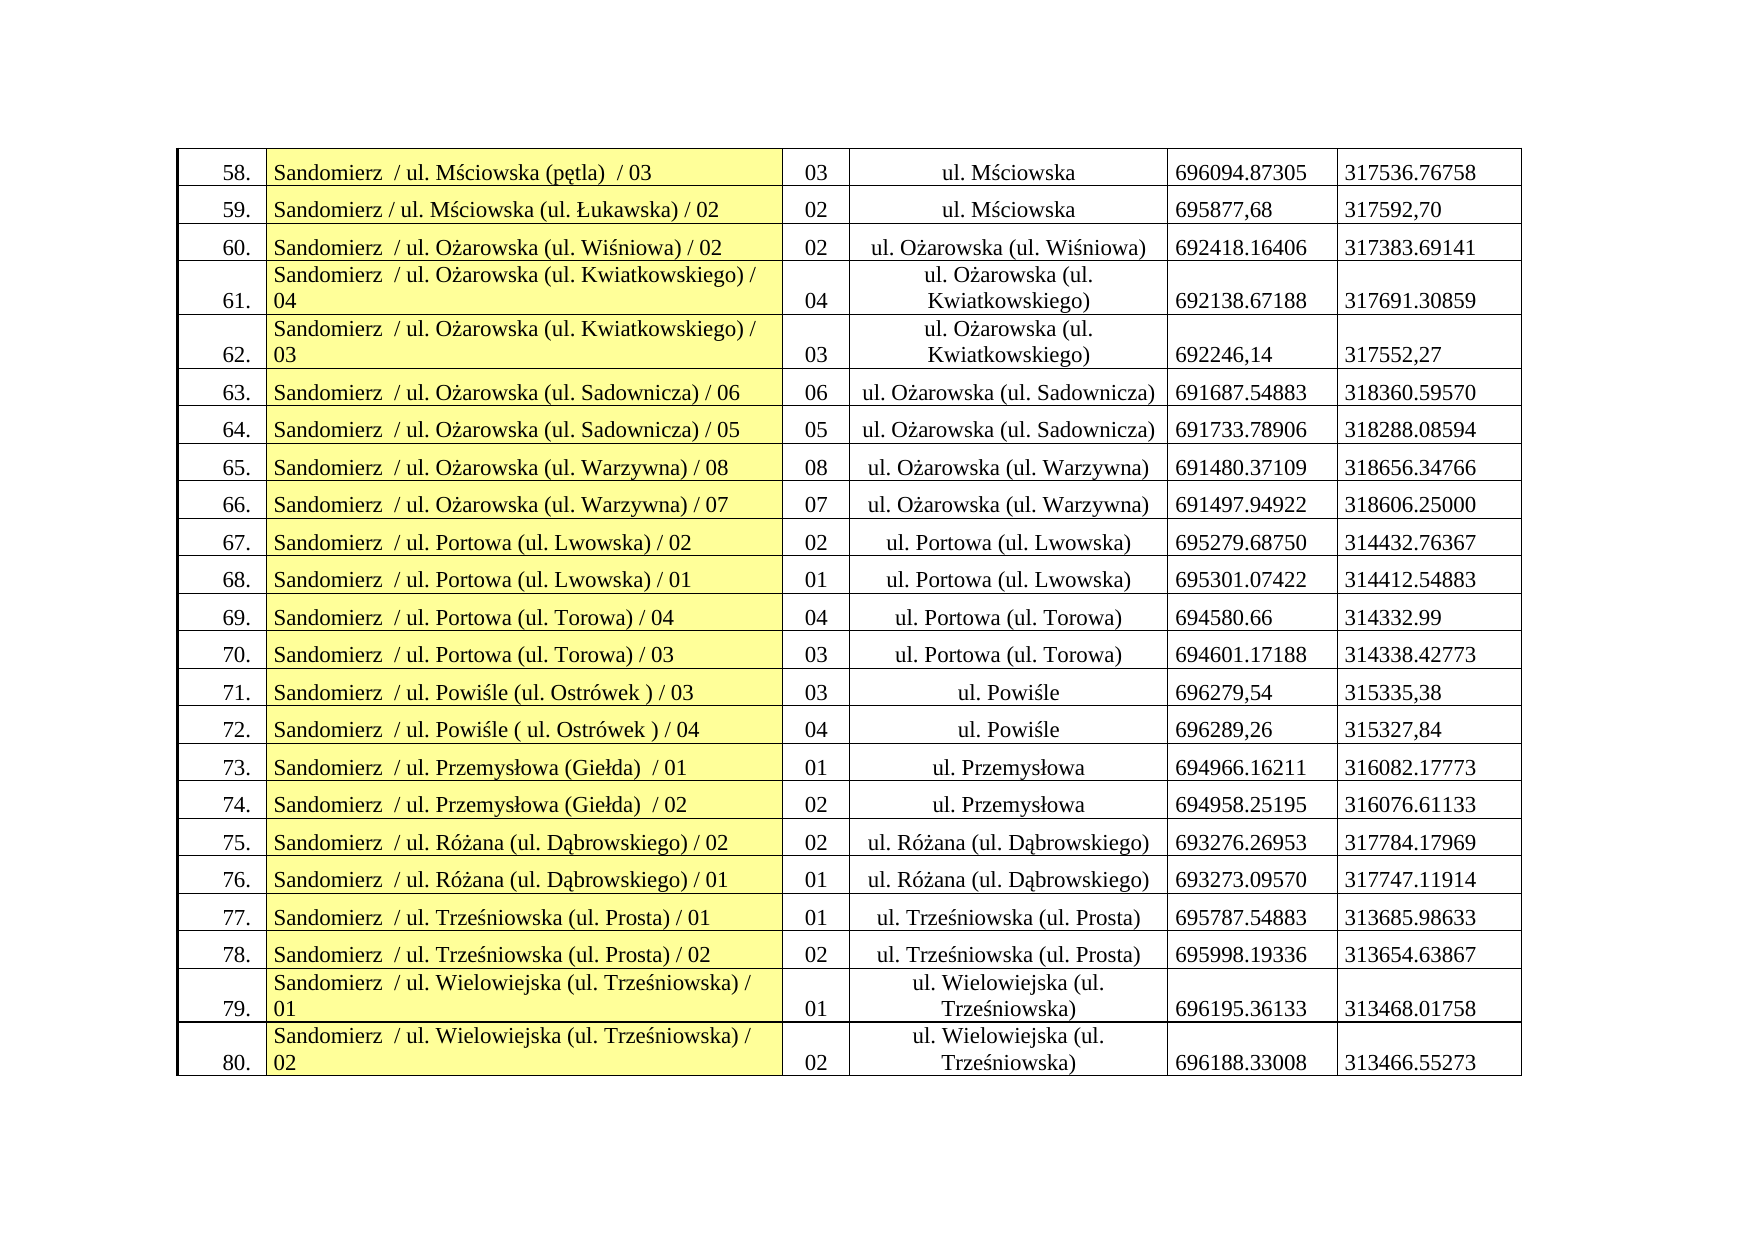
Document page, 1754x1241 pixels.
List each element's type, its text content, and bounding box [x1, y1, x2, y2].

table_cell Sandomierz / ul. Trześniowska (ul. Prosta) / 01 [267, 894, 782, 930]
table_cell Sandomierz / ul. Ożarowska (ul. Warzywna) / 07 [267, 481, 782, 518]
table_cell 318360.59570 [1338, 369, 1521, 405]
table_cell [179, 224, 266, 260]
table_cell 317747.11914 [1338, 856, 1521, 893]
table_cell 694601.17188 [1168, 631, 1337, 668]
table_cell [179, 631, 266, 668]
table_cell [179, 149, 266, 185]
table_cell [179, 444, 266, 480]
table_cell 315327,84 [1338, 706, 1521, 743]
table_cell [179, 186, 266, 223]
table_cell Sandomierz / ul. Wielowiejska (ul. Trześniowska) / 02 [267, 1023, 782, 1075]
table_cell 314412.54883 [1338, 556, 1521, 593]
table_cell [179, 856, 266, 893]
table_cell [179, 894, 266, 930]
table_cell 696279,54 [1168, 669, 1337, 705]
table_cell [179, 261, 266, 314]
table_cell 317383.69141 [1338, 224, 1521, 260]
table_cell 01 [783, 744, 849, 780]
table_cell 04 [783, 261, 849, 314]
table_cell [179, 1023, 266, 1075]
table_cell Sandomierz / ul. Ożarowska (ul. Sadownicza) / 05 [267, 406, 782, 443]
table_cell Sandomierz / ul. Portowa (ul. Lwowska) / 02 [267, 519, 782, 555]
table_cell ul. Ożarowska (ul. Kwiatkowskiego) [850, 315, 1167, 368]
table_cell 02 [783, 931, 849, 968]
table_cell 313654.63867 [1338, 931, 1521, 968]
table_cell 696188.33008 [1168, 1023, 1337, 1075]
table_cell Sandomierz / ul. Portowa (ul. Torowa) / 04 [267, 594, 782, 630]
table_cell [179, 369, 266, 405]
table_cell 318606.25000 [1338, 481, 1521, 518]
table_cell ul. Różana (ul. Dąbrowskiego) [850, 819, 1167, 855]
table_cell ul. Portowa (ul. Lwowska) [850, 556, 1167, 593]
table_cell [179, 706, 266, 743]
table_cell 05 [783, 406, 849, 443]
table_cell 695301.07422 [1168, 556, 1337, 593]
table_cell 07 [783, 481, 849, 518]
table_cell 317552,27 [1338, 315, 1521, 368]
table_cell 313685.98633 [1338, 894, 1521, 930]
table_cell Sandomierz / ul. Ożarowska (ul. Sadownicza) / 06 [267, 369, 782, 405]
table_cell 694580.66 [1168, 594, 1337, 630]
table_cell ul. Ożarowska (ul. Kwiatkowskiego) [850, 261, 1167, 314]
table_cell ul. Przemysłowa [850, 744, 1167, 780]
table_cell 02 [783, 186, 849, 223]
table_cell ul. Mściowska [850, 186, 1167, 223]
table_cell 02 [783, 781, 849, 818]
table_cell ul. Ożarowska (ul. Wiśniowa) [850, 224, 1167, 260]
table_cell ul. Powiśle [850, 706, 1167, 743]
table_cell ul. Różana (ul. Dąbrowskiego) [850, 856, 1167, 893]
table_cell [179, 819, 266, 855]
table_cell Sandomierz / ul. Powiśle (ul. Ostrówek ) / 03 [267, 669, 782, 705]
table_cell 03 [783, 669, 849, 705]
table_cell ul. Ożarowska (ul. Sadownicza) [850, 406, 1167, 443]
table_cell Sandomierz / ul. Przemysłowa (Giełda) / 01 [267, 744, 782, 780]
table_cell ul. Portowa (ul. Torowa) [850, 631, 1167, 668]
table_cell 316082.17773 [1338, 744, 1521, 780]
table_cell Sandomierz / ul. Wielowiejska (ul. Trześniowska) / 01 [267, 969, 782, 1021]
table_cell 317536.76758 [1338, 149, 1521, 185]
table_cell Sandomierz / ul. Ożarowska (ul. Wiśniowa) / 02 [267, 224, 782, 260]
table_cell 317784.17969 [1338, 819, 1521, 855]
table_cell 313468.01758 [1338, 969, 1521, 1021]
table_cell 313466.55273 [1338, 1023, 1521, 1075]
table_cell 08 [783, 444, 849, 480]
table_cell 691497.94922 [1168, 481, 1337, 518]
table_cell 692418.16406 [1168, 224, 1337, 260]
table_cell Sandomierz / ul. Mściowska (ul. Łukawska) / 02 [267, 186, 782, 223]
table_cell ul. Mściowska [850, 149, 1167, 185]
table_cell [179, 556, 266, 593]
table_cell ul. Wielowiejska (ul. Trześniowska) [850, 1023, 1167, 1075]
table_cell 318656.34766 [1338, 444, 1521, 480]
table_cell 695877,68 [1168, 186, 1337, 223]
table_cell ul. Ożarowska (ul. Sadownicza) [850, 369, 1167, 405]
table_cell 03 [783, 315, 849, 368]
table_cell Sandomierz / ul. Ożarowska (ul. Warzywna) / 08 [267, 444, 782, 480]
table_cell 02 [783, 224, 849, 260]
table_cell 04 [783, 594, 849, 630]
table_cell 696094.87305 [1168, 149, 1337, 185]
table_cell [179, 481, 266, 518]
table_cell 317691.30859 [1338, 261, 1521, 314]
table_cell 02 [783, 519, 849, 555]
table_cell 01 [783, 894, 849, 930]
table_cell Sandomierz / ul. Portowa (ul. Lwowska) / 01 [267, 556, 782, 593]
table_cell [179, 406, 266, 443]
table_cell Sandomierz / ul. Portowa (ul. Torowa) / 03 [267, 631, 782, 668]
table_cell Sandomierz / ul. Różana (ul. Dąbrowskiego) / 02 [267, 819, 782, 855]
table_cell [179, 315, 266, 368]
table_cell 691480.37109 [1168, 444, 1337, 480]
table_cell 696289,26 [1168, 706, 1337, 743]
table_cell 314338.42773 [1338, 631, 1521, 668]
table_cell 314432.76367 [1338, 519, 1521, 555]
table_cell ul. Przemysłowa [850, 781, 1167, 818]
table_cell [179, 594, 266, 630]
table_cell 695787.54883 [1168, 894, 1337, 930]
table_cell 693276.26953 [1168, 819, 1337, 855]
table_cell 02 [783, 1023, 849, 1075]
table_cell [179, 744, 266, 780]
table_cell [179, 931, 266, 968]
table_cell 318288.08594 [1338, 406, 1521, 443]
table_cell 691733.78906 [1168, 406, 1337, 443]
table_cell 695998.19336 [1168, 931, 1337, 968]
table_cell ul. Portowa (ul. Lwowska) [850, 519, 1167, 555]
table_cell 691687.54883 [1168, 369, 1337, 405]
table_cell 694958.25195 [1168, 781, 1337, 818]
table_cell [179, 669, 266, 705]
table_cell ul. Powiśle [850, 669, 1167, 705]
table_cell 01 [783, 969, 849, 1021]
table_cell Sandomierz / ul. Ożarowska (ul. Kwiatkowskiego) / 04 [267, 261, 782, 314]
table_cell 317592,70 [1338, 186, 1521, 223]
table_cell ul. Wielowiejska (ul. Trześniowska) [850, 969, 1167, 1021]
table_cell [179, 781, 266, 818]
table_cell 01 [783, 556, 849, 593]
table_cell ul. Trześniowska (ul. Prosta) [850, 931, 1167, 968]
table_cell 696195.36133 [1168, 969, 1337, 1021]
table_cell Sandomierz / ul. Przemysłowa (Giełda) / 02 [267, 781, 782, 818]
table_cell ul. Portowa (ul. Torowa) [850, 594, 1167, 630]
table_cell [179, 519, 266, 555]
table_cell 03 [783, 631, 849, 668]
table_cell Sandomierz / ul. Trześniowska (ul. Prosta) / 02 [267, 931, 782, 968]
table_cell 06 [783, 369, 849, 405]
table_cell 692246,14 [1168, 315, 1337, 368]
table_cell 04 [783, 706, 849, 743]
table_cell 316076.61133 [1338, 781, 1521, 818]
table_cell 692138.67188 [1168, 261, 1337, 314]
table_cell 01 [783, 856, 849, 893]
table_cell 02 [783, 819, 849, 855]
table_cell Sandomierz / ul. Różana (ul. Dąbrowskiego) / 01 [267, 856, 782, 893]
table_cell [179, 969, 266, 1021]
table_cell 693273.09570 [1168, 856, 1337, 893]
table_cell 314332.99 [1338, 594, 1521, 630]
table_cell ul. Ożarowska (ul. Warzywna) [850, 444, 1167, 480]
table_cell 695279.68750 [1168, 519, 1337, 555]
table_cell 315335,38 [1338, 669, 1521, 705]
table_cell 03 [783, 149, 849, 185]
table_cell ul. Trześniowska (ul. Prosta) [850, 894, 1167, 930]
table_cell Sandomierz / ul. Powiśle ( ul. Ostrówek ) / 04 [267, 706, 782, 743]
table_cell Sandomierz / ul. Ożarowska (ul. Kwiatkowskiego) / 03 [267, 315, 782, 368]
table_cell 694966.16211 [1168, 744, 1337, 780]
table_cell Sandomierz / ul. Mściowska (pętla) / 03 [267, 149, 782, 185]
table_cell ul. Ożarowska (ul. Warzywna) [850, 481, 1167, 518]
